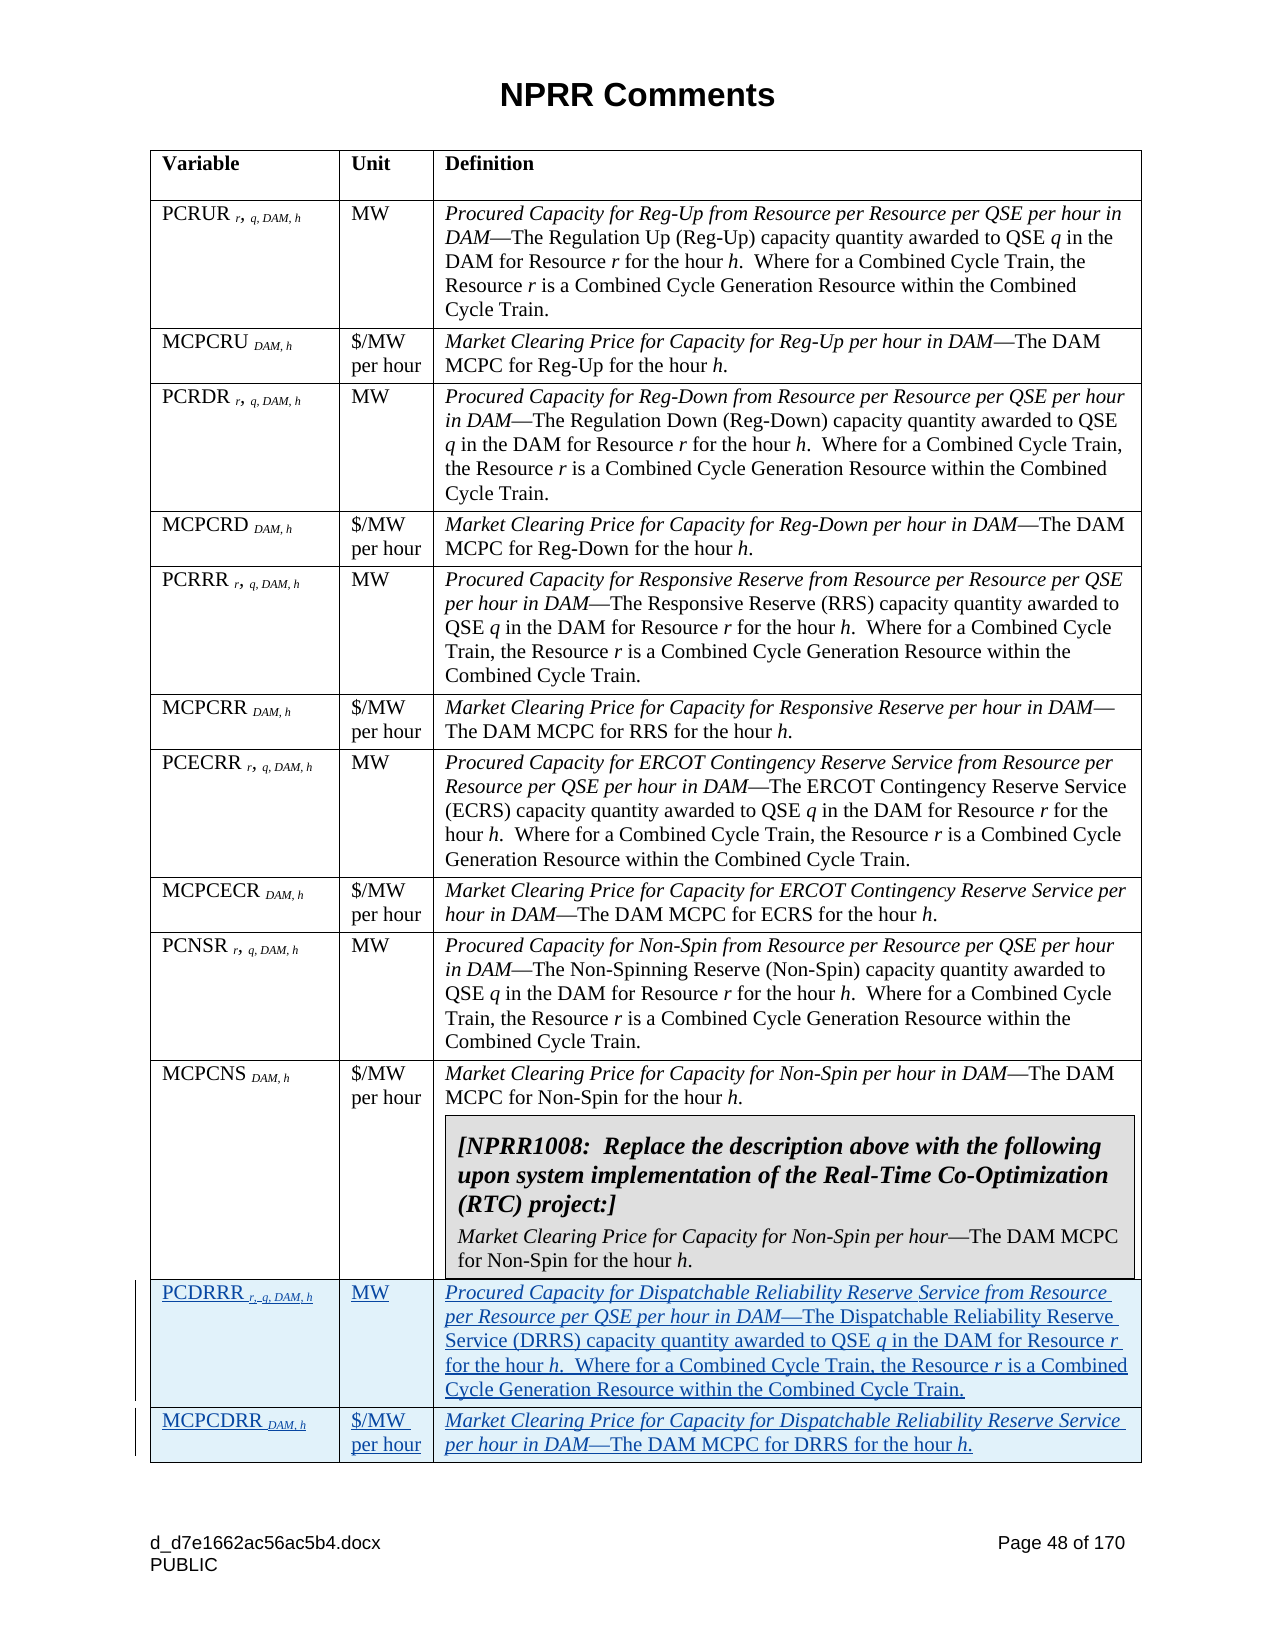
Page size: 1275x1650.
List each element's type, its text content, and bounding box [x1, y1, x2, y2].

table_cell $/MW per hour [340, 1061, 433, 1279]
table_cell PCNSR r, q, DAM, h [151, 933, 339, 1060]
table_cell MCPCRR DAM, h [151, 695, 339, 749]
table_cell Market Clearing Price for Capacity for ERCOT Contingency Reserve Service per hour in DAM—The DAM MCPC for ECRS for the hour h. [434, 878, 1141, 932]
table_header Unit [340, 151, 433, 200]
table_cell PCRDR r, q, DAM, h [151, 384, 339, 511]
table_cell Market Clearing Price for Capacity for Reg-Down per hour in DAM—The DAM MCPC for Reg-Down for the hour h. [434, 512, 1141, 566]
table_cell PCECRR r, q, DAM, h [151, 750, 339, 877]
table_cell MCPCRU DAM, h [151, 329, 339, 383]
table_cell $/MW per hour [340, 878, 433, 932]
table_cell Market Clearing Price for Capacity for Reg-Up per hour in DAM—The DAM MCPC for Reg-Up for the hour h. [434, 329, 1141, 383]
table_cell MCPCRD DAM, h [151, 512, 339, 566]
table_cell $/MW per hour [340, 329, 433, 383]
table_cell MW [340, 933, 433, 1060]
table_cell MCPCECR DAM, h [151, 878, 339, 932]
table_cell Procured Capacity for Reg-Down from Resource per Resource per QSE per hour in DAM—The Regulation Down (Reg-Down) capacity quantity awarded to QSE q in the DAM for Resource r for the hour h. Where for a Combined Cycle Train, the Resource r is a Combined Cycle Generation Resource within the Combined Cycle Train. [434, 384, 1141, 511]
table_cell Procured Capacity for ERCOT Contingency Reserve Service from Resource per Resource per QSE per hour in DAM—The ERCOT Contingency Reserve Service (ECRS) capacity quantity awarded to QSE q in the DAM for Resource r for the hour h. Where for a Combined Cycle Train, the Resource r is a Combined Cycle Generation Resource within the Combined Cycle Train. [434, 750, 1141, 877]
table_cell MW [340, 750, 433, 877]
table_cell Market Clearing Price for Capacity for Responsive Reserve per hour in DAM—The DAM MCPC for RRS for the hour h. [434, 695, 1141, 749]
table_cell $/MW per hour [340, 512, 433, 566]
table_cell Procured Capacity for Non-Spin from Resource per Resource per QSE per hour in DAM—The Non-Spinning Reserve (Non-Spin) capacity quantity awarded to QSE q in the DAM for Resource r for the hour h. Where for a Combined Cycle Train, the Resource r is a Combined Cycle Generation Resource within the Combined Cycle Train. [434, 933, 1141, 1060]
table_cell Procured Capacity for Reg-Up from Resource per Resource per QSE per hour in DAM—The Regulation Up (Reg-Up) capacity quantity awarded to QSE q in the DAM for Resource r for the hour h. Where for a Combined Cycle Train, the Resource r is a Combined Cycle Generation Resource within the Combined Cycle Train. [434, 201, 1141, 328]
table_cell MCPCNS DAM, h [151, 1061, 339, 1279]
table_cell MW [340, 201, 433, 328]
table_header Definition [434, 151, 1141, 200]
table_cell PCRRR r, q, DAM, h [151, 567, 339, 694]
table_cell PCRUR r, q, DAM, h [151, 201, 339, 328]
table_cell Market Clearing Price for Capacity for Non-Spin per hour in DAM—The DAM MCPC for Non-Spin for the hour h. [434, 1061, 1141, 1279]
table_cell $/MW per hour [340, 695, 433, 749]
table_cell Procured Capacity for Responsive Reserve from Resource per Resource per QSE per hour in DAM—The Responsive Reserve (RRS) capacity quantity awarded to QSE q in the DAM for Resource r for the hour h. Where for a Combined Cycle Train, the Resource r is a Combined Cycle Generation Resource within the Combined Cycle Train. [434, 567, 1141, 694]
table_header Variable [151, 151, 339, 200]
table_cell MW [340, 567, 433, 694]
table_cell MW [340, 384, 433, 511]
